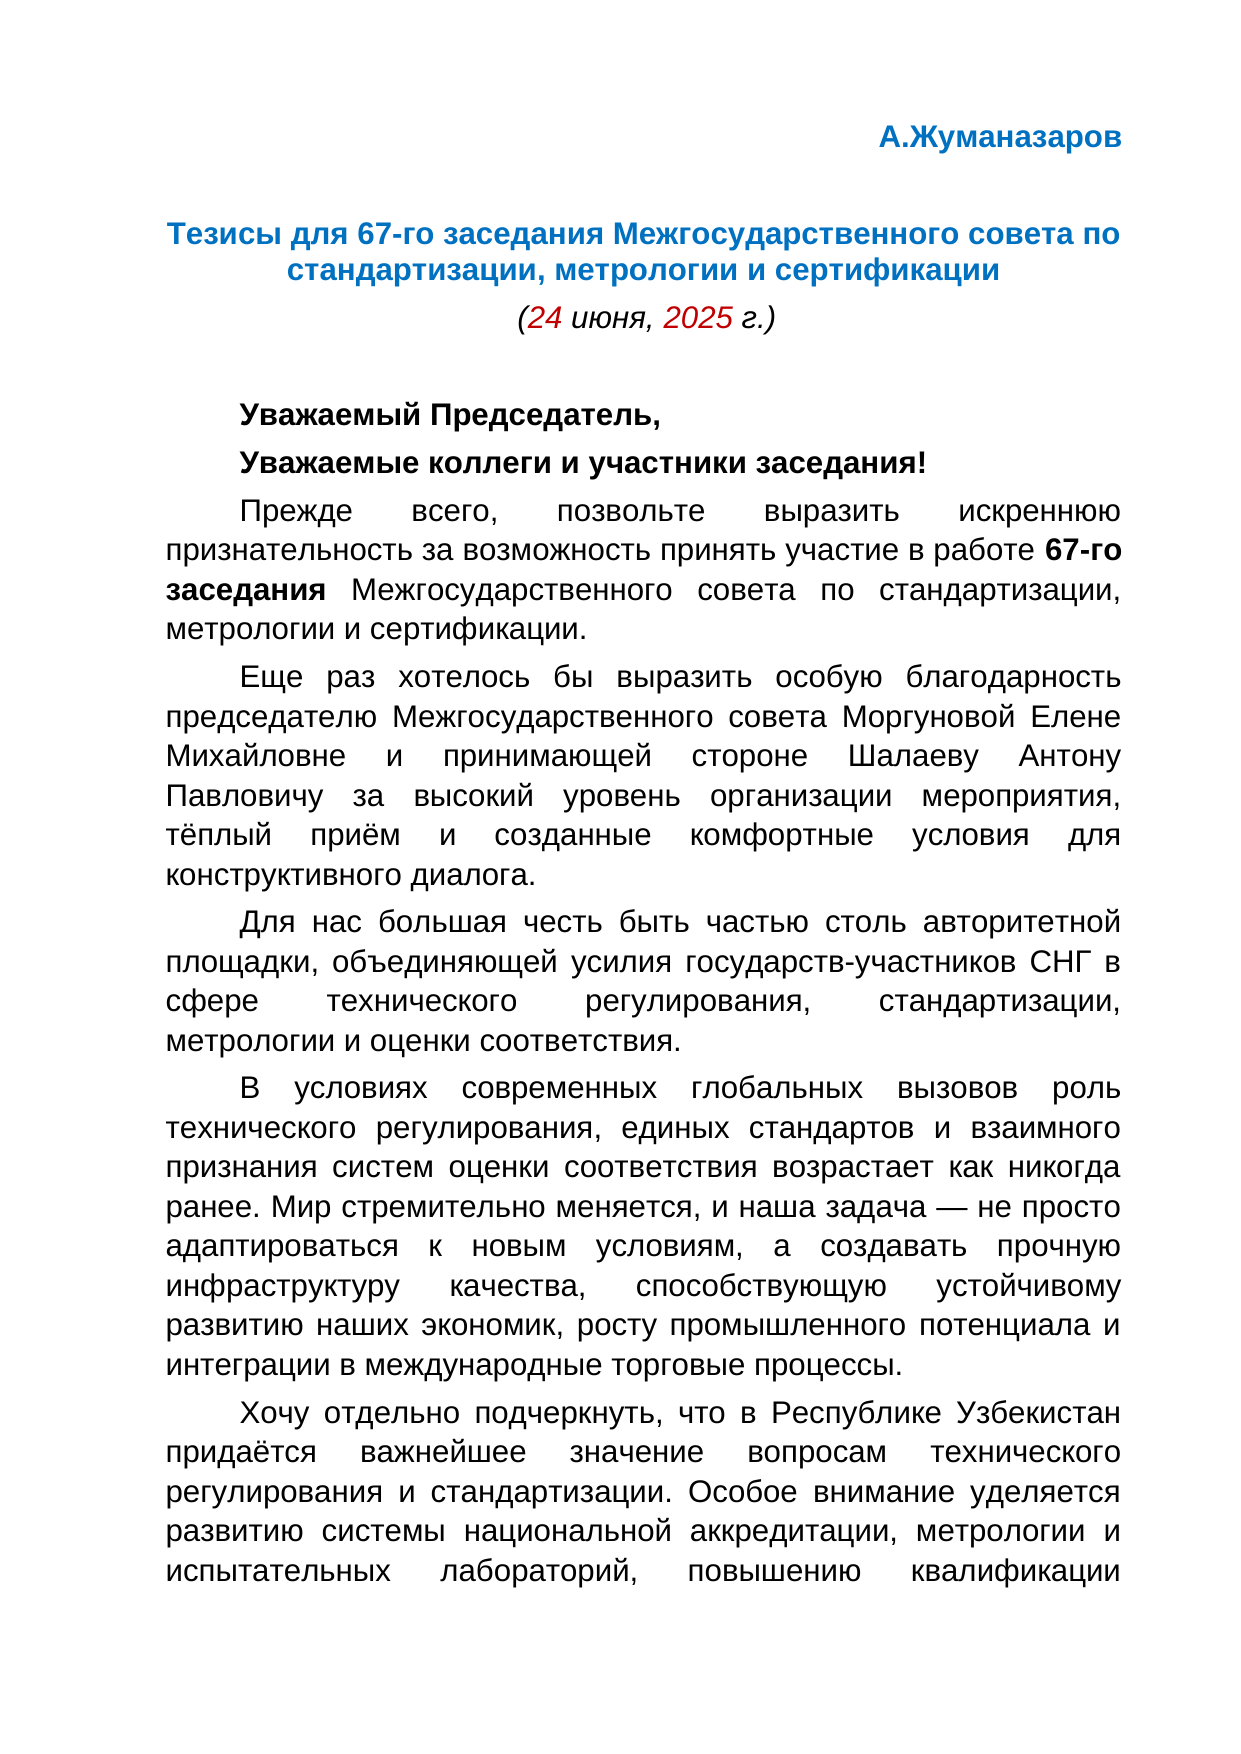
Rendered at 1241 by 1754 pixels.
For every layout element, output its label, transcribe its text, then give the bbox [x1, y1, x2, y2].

text Уважаемые коллеги и участники заседания! [165, 444, 1122, 480]
text Для нас большая честь быть частью столь авторитетной площадки, объединяющей усилия государств-участников СНГ в сфере технического регулирования, стандартизации, метрологии и оценки соответствия. [165, 903, 1122, 1058]
text А.Жуманазаров [165, 118, 1122, 154]
text Уважаемый Председатель, [165, 396, 1122, 432]
text В условиях современных глобальных вызовов роль технического регулирования, единых стандартов и взаимного признания систем оценки соответствия возрастает как никогда ранее. Мир стремительно меняется, и наша задача — не просто адаптироваться к новым условиям, а создавать прочную инфраструктуру качества, способствующую устойчивому развитию наших экономик, росту промышленного потенциала и интеграции в международные торговые процессы. [165, 1069, 1122, 1382]
text Еще раз хотелось бы выразить особую благодарность председателю Межгосударственного совета Моргуновой Елене Михайловне и принимающей стороне Шалаеву Антону Павловичу за высокий уровень организации мероприятия, тёплый приём и созданные комфортные условия для конструктивного диалога. [165, 658, 1122, 891]
text Прежде всего, позвольте выразить искреннюю признательность за возможность принять участие в работе 67-го заседания Межгосударственного совета по стандартизации, метрологии и сертификации. [165, 492, 1122, 646]
text Тезисы для 67-го заседания Межгосударственного совета по стандартизации, метрологии и сертификации [165, 215, 1122, 287]
text (24 июня, 2025 г.) [165, 299, 1122, 335]
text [165, 1394, 1122, 1588]
